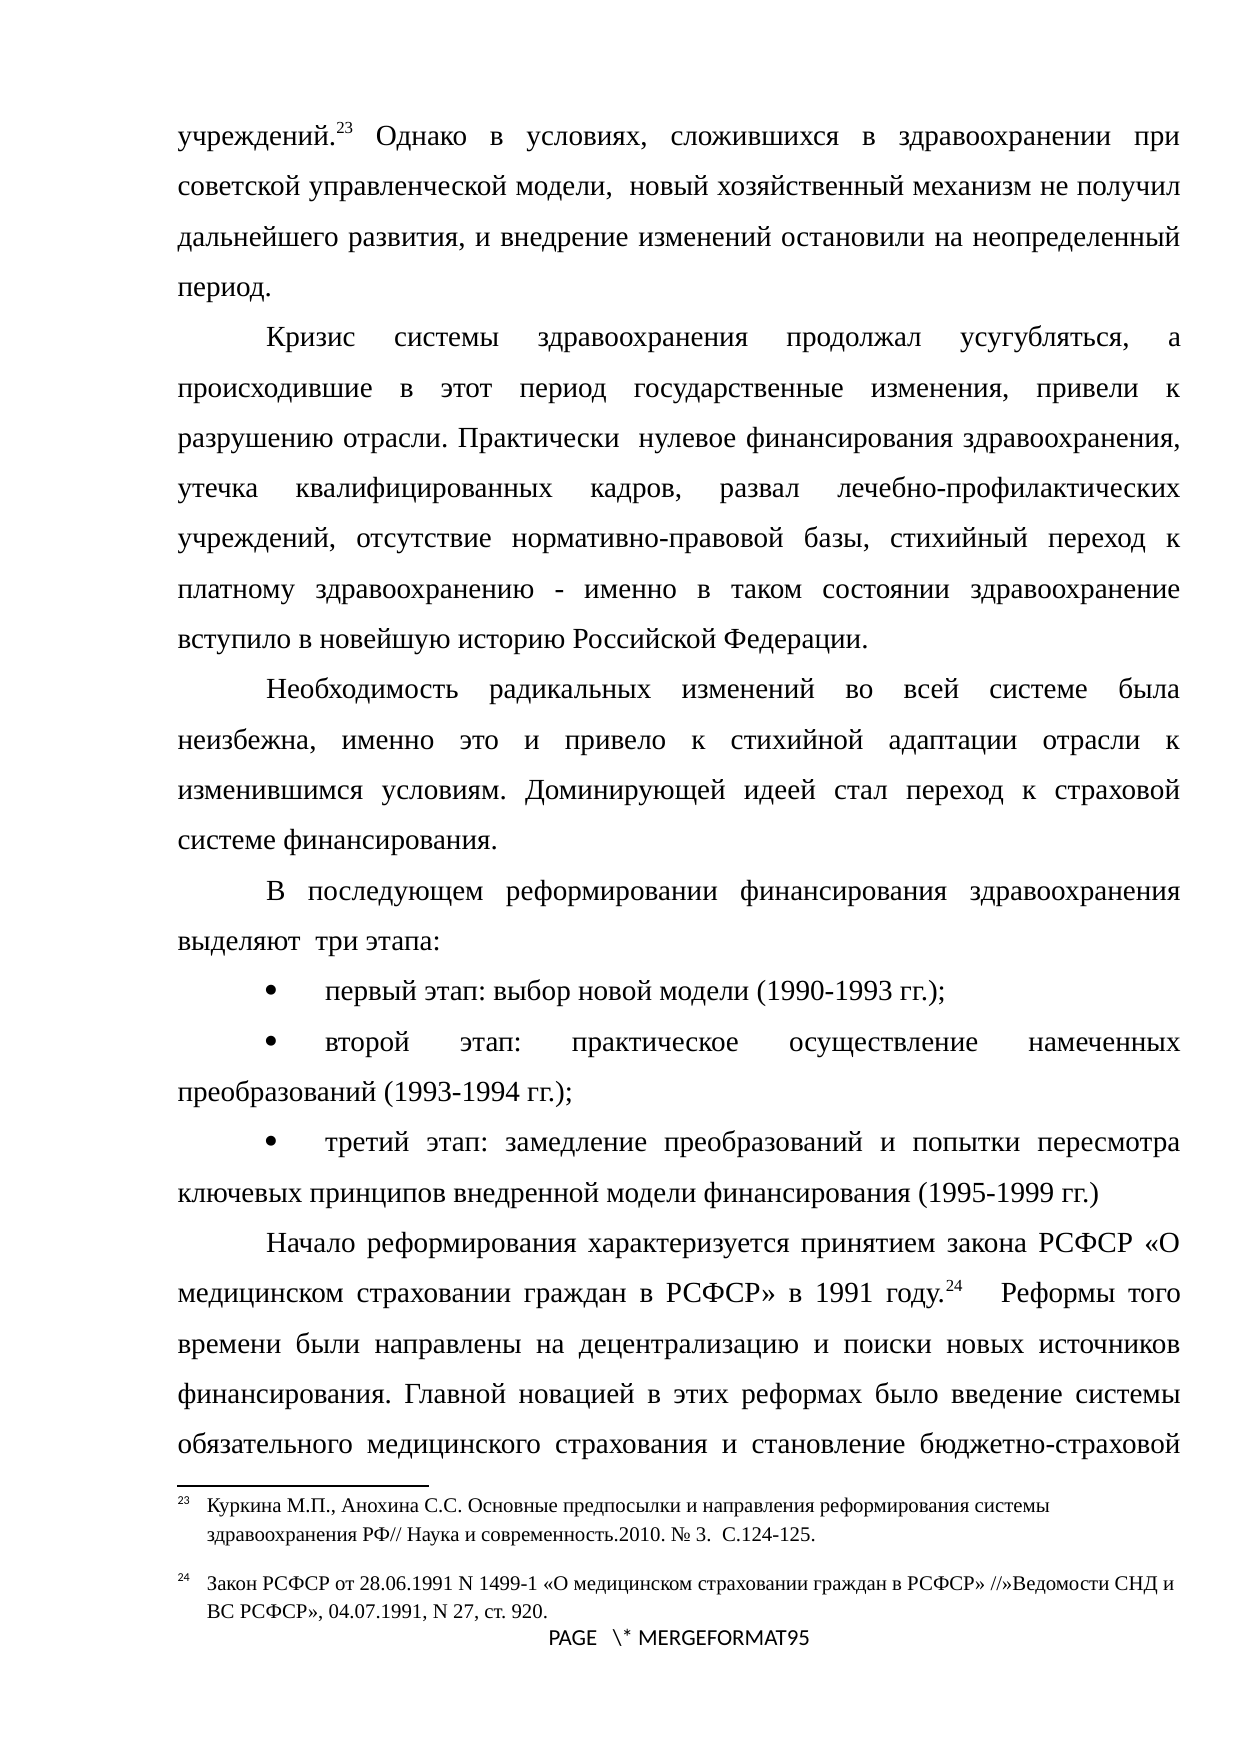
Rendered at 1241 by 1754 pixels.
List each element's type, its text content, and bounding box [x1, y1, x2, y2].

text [177, 118, 1181, 303]
list первый этап: выбор новой модели (1990-1993 гг.); [177, 973, 1181, 1007]
list второй этап: практическое осуществление намеченных преобразований (1993-1994 гг.); [177, 1024, 1181, 1108]
text Кризис системы здравоохранения продолжал усугубляться, а происходившие в этот период государственные изменения, привели к разрушению отрасли. Практически нулевое финансирования здравоохранения, утечка квалифицированных кадров, развал лечебно-профилактических учреждений, отсутствие нормативно-правовой базы, стихийный переход к платному здравоохранению - именно в таком состоянии здравоохранение вступило в новейшую историю Российской Федерации. [177, 319, 1181, 655]
text В последующем реформировании финансирования здравоохранения выделяют три этапа: [177, 873, 1181, 957]
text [177, 1225, 1181, 1460]
list третий этап: замедление преобразований и попытки пересмотра ключевых принципов внедренной модели финансирования (1995-1999 гг.) [177, 1124, 1181, 1208]
text Необходимость радикальных изменений во всей системе была неизбежна, именно это и привело к стихийной адаптации отрасли к изменившимся условиям. Доминирующей идеей стал переход к страховой системе финансирования. [177, 672, 1181, 856]
